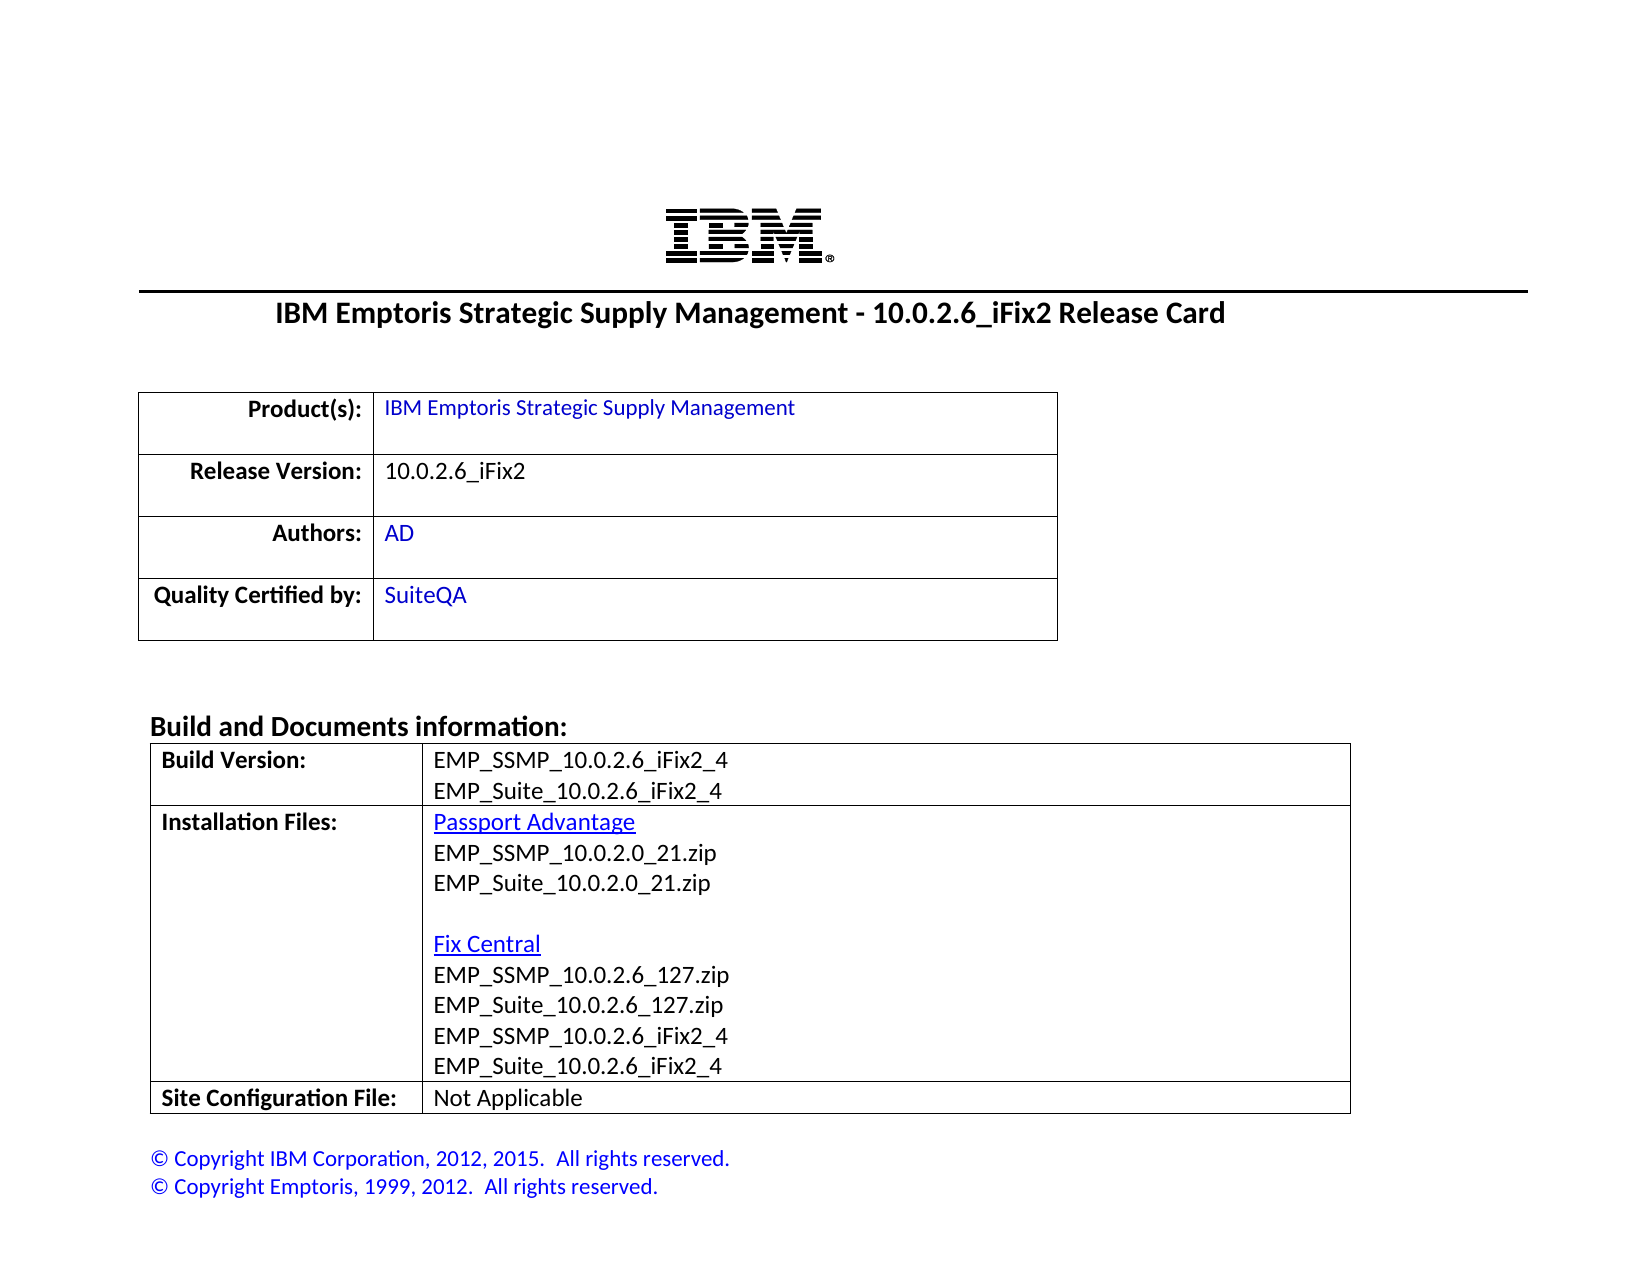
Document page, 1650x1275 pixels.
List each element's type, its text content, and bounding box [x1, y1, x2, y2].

table_cell Quality Certified by: [139, 579, 373, 640]
table_cell Passport Advantage EMP_SSMP_10.0.2.0_21.zip EMP_Suite_10.0.2.0_21.zip Fix Central EMP_SSMP_10.0.2.6_127.zip EMP_Suite_10.0.2.6_127.zip EMP_SSMP_10.0.2.6_iFix2_4 EMP_Suite_10.0.2.6_iFix2_4 [423, 806, 1350, 1081]
table_cell Product(s): [139, 393, 373, 454]
table_cell SuiteQA [374, 579, 1057, 640]
table_cell Installation Files: [151, 806, 422, 1081]
table_cell IBM Emptoris Strategic Supply Management [374, 393, 1057, 454]
table_cell Site Configuration File: [151, 1082, 422, 1113]
table_header IBM Emptoris Strategic Supply Management - 10.0.2.6_iFix2 Release Card [139, 293, 1528, 392]
text Build and Documents information: [150, 708, 1335, 743]
table_cell Authors: [139, 517, 373, 578]
table_cell 10.0.2.6_iFix2 [374, 455, 1057, 516]
table_cell AD [374, 517, 1057, 578]
table_header EMP_SSMP_10.0.2.6_iFix2_4 EMP_Suite_10.0.2.6_iFix2_4 [423, 744, 1350, 805]
table_header Build Version: [151, 744, 422, 805]
table_cell Release Version: [139, 455, 373, 516]
table_cell Not Applicable [423, 1082, 1350, 1113]
